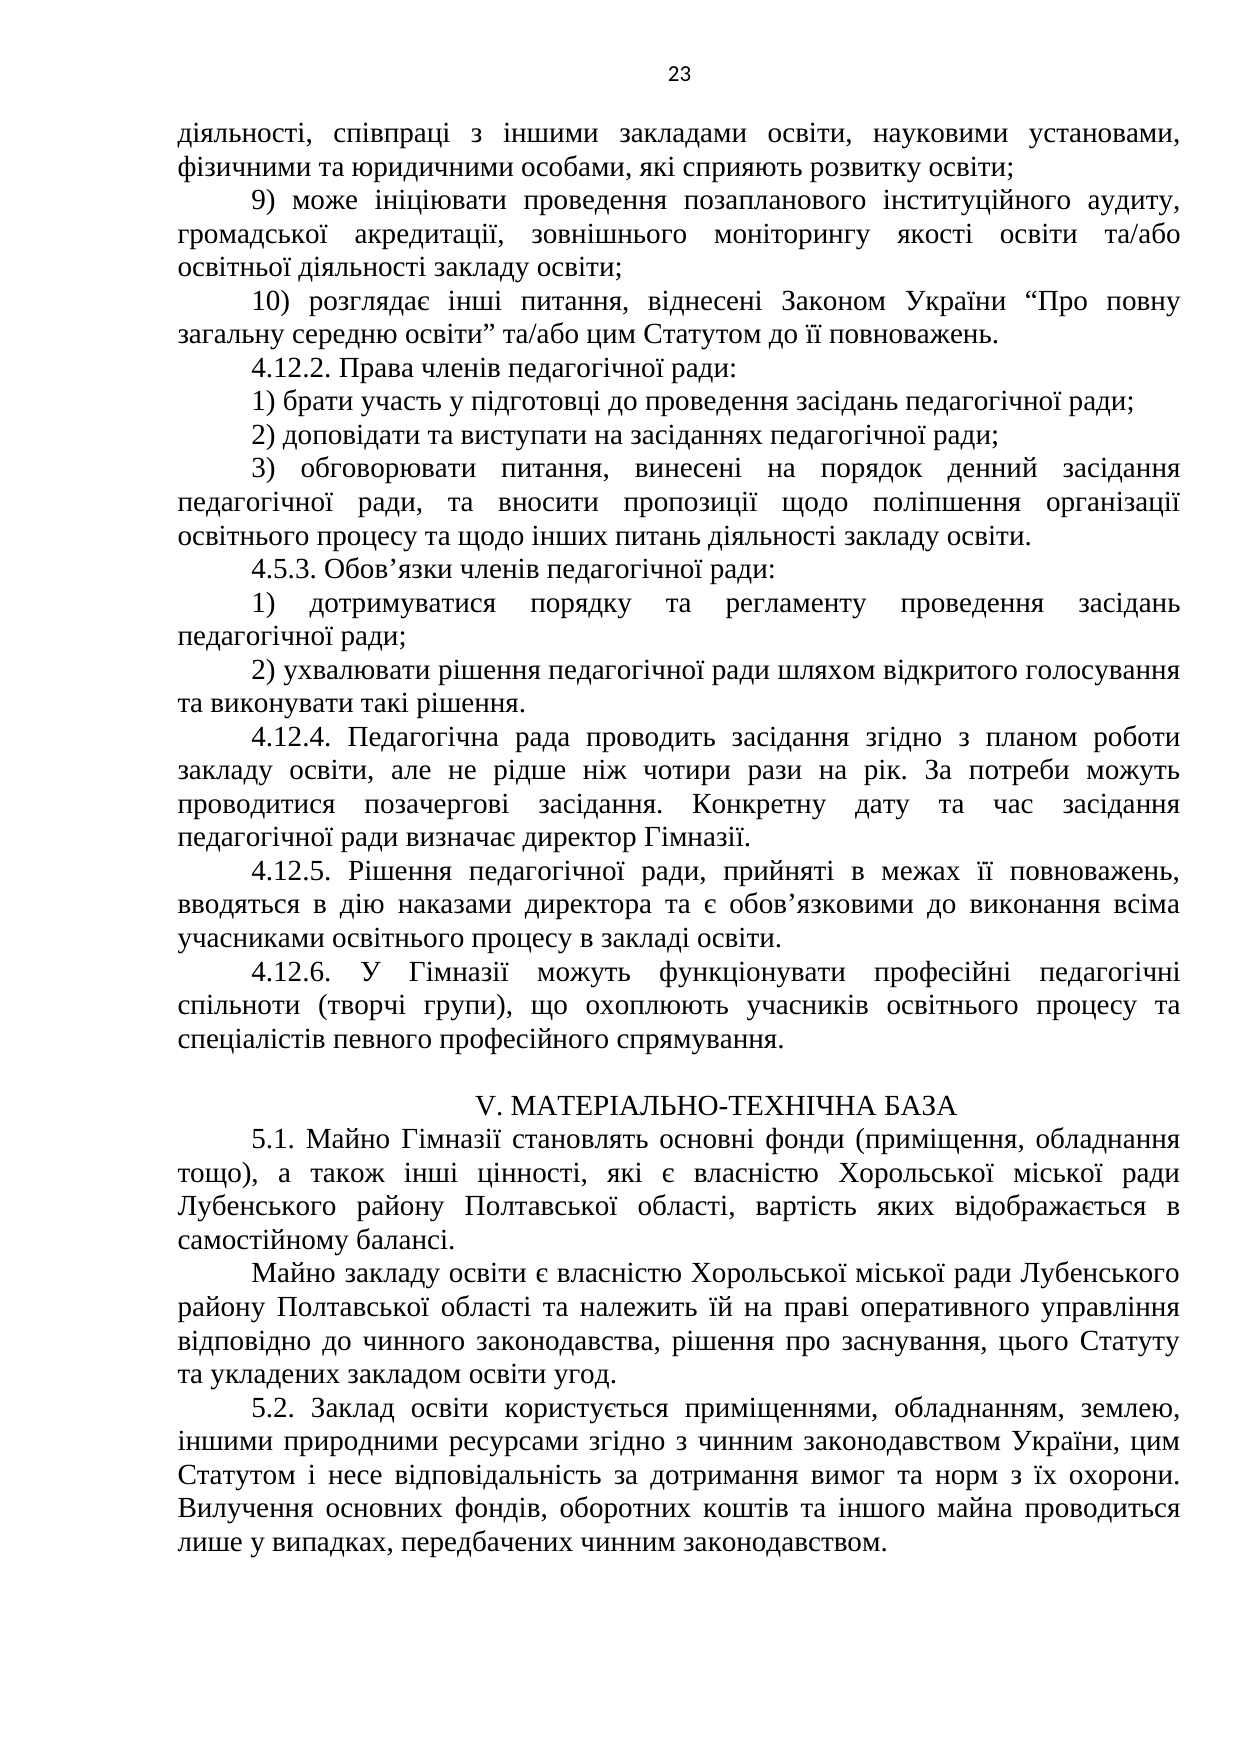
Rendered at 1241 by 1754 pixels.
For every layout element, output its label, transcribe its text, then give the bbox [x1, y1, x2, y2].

text 3) обговорювати питання, винесені на порядок денний засідання педагогічної ради, та вносити пропозиції щодо поліпшення організації освітнього процесу та щодо інших питань діяльності закладу освіти. [177, 451, 1181, 551]
text 2) ухвалювати рішення педагогічної ради шляхом відкритого голосування та виконувати такі рішення. [177, 652, 1181, 719]
text 2) доповідати та виступати на засіданнях педагогічної ради; [177, 417, 1181, 451]
text 5.1. Майно Гімназії становлять основні фонди (приміщення, обладнання тощо), а також інші цінності, які є власністю Хорольської міської ради Лубенського району Полтавської області, вартість яких відображається в самостійному балансі. [177, 1121, 1181, 1256]
text 1) брати участь у підготовці до проведення засідань педагогічної ради; [177, 383, 1181, 417]
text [177, 115, 1181, 182]
text Майно закладу освіти є власністю Хорольської міської ради Лубенського району Полтавської області та належить їй на праві оперативного управління відповідно до чинного законодавства, рішення про заснування, цього Статуту та укладених закладом освіти угод. [177, 1256, 1181, 1390]
text 9) може ініціювати проведення позапланового інституційного аудиту, громадської акредитації, зовнішнього моніторингу якості освіти та/або освітньої діяльності закладу освіти; [177, 182, 1181, 283]
text 4.12.5. Рішення педагогічної ради, прийняті в межах її повноважень, вводяться в дію наказами директора та є обов’язковими до виконання всіма учасниками освітнього процесу в закладі освіти. [177, 853, 1181, 954]
text 5.2. Заклад освіти користується приміщеннями, обладнанням, землею, іншими природними ресурсами згідно з чинним законодавством України, цим Статутом і несе відповідальність за дотримання вимог та норм з їх охорони. Вилучення основних фондів, оборотних коштів та іншого майна проводиться лише у випадках, передбачених чинним законодавством. [177, 1390, 1181, 1557]
text 4.12.4. Педагогічна рада проводить засідання згідно з планом роботи закладу освіти, але не рідше ніж чотири рази на рік. За потреби можуть проводитися позачергові засідання. Конкретну дату та час засідання педагогічної ради визначає директор Гімназії. [177, 719, 1181, 853]
text 4.12.6. У Гімназії можуть функціонувати професійні педагогічні спільноти (творчі групи), що охоплюють учасників освітнього процесу та спеціалістів певного професійного спрямування. [177, 954, 1181, 1054]
text V. МАТЕРІАЛЬНО-ТЕХНІЧНА БАЗА [177, 1088, 1181, 1121]
text 1) дотримуватися порядку та регламенту проведення засідань педагогічної ради; [177, 585, 1181, 652]
text 4.5.3. Обов’язки членів педагогічної ради: [177, 551, 1181, 585]
text 4.12.2. Права членів педагогічної ради: [177, 350, 1181, 383]
text 10) розглядає інші питання, віднесені Законом України “Про повну загальну середню освіти” та/або цим Статутом до її повноважень. [177, 283, 1181, 350]
